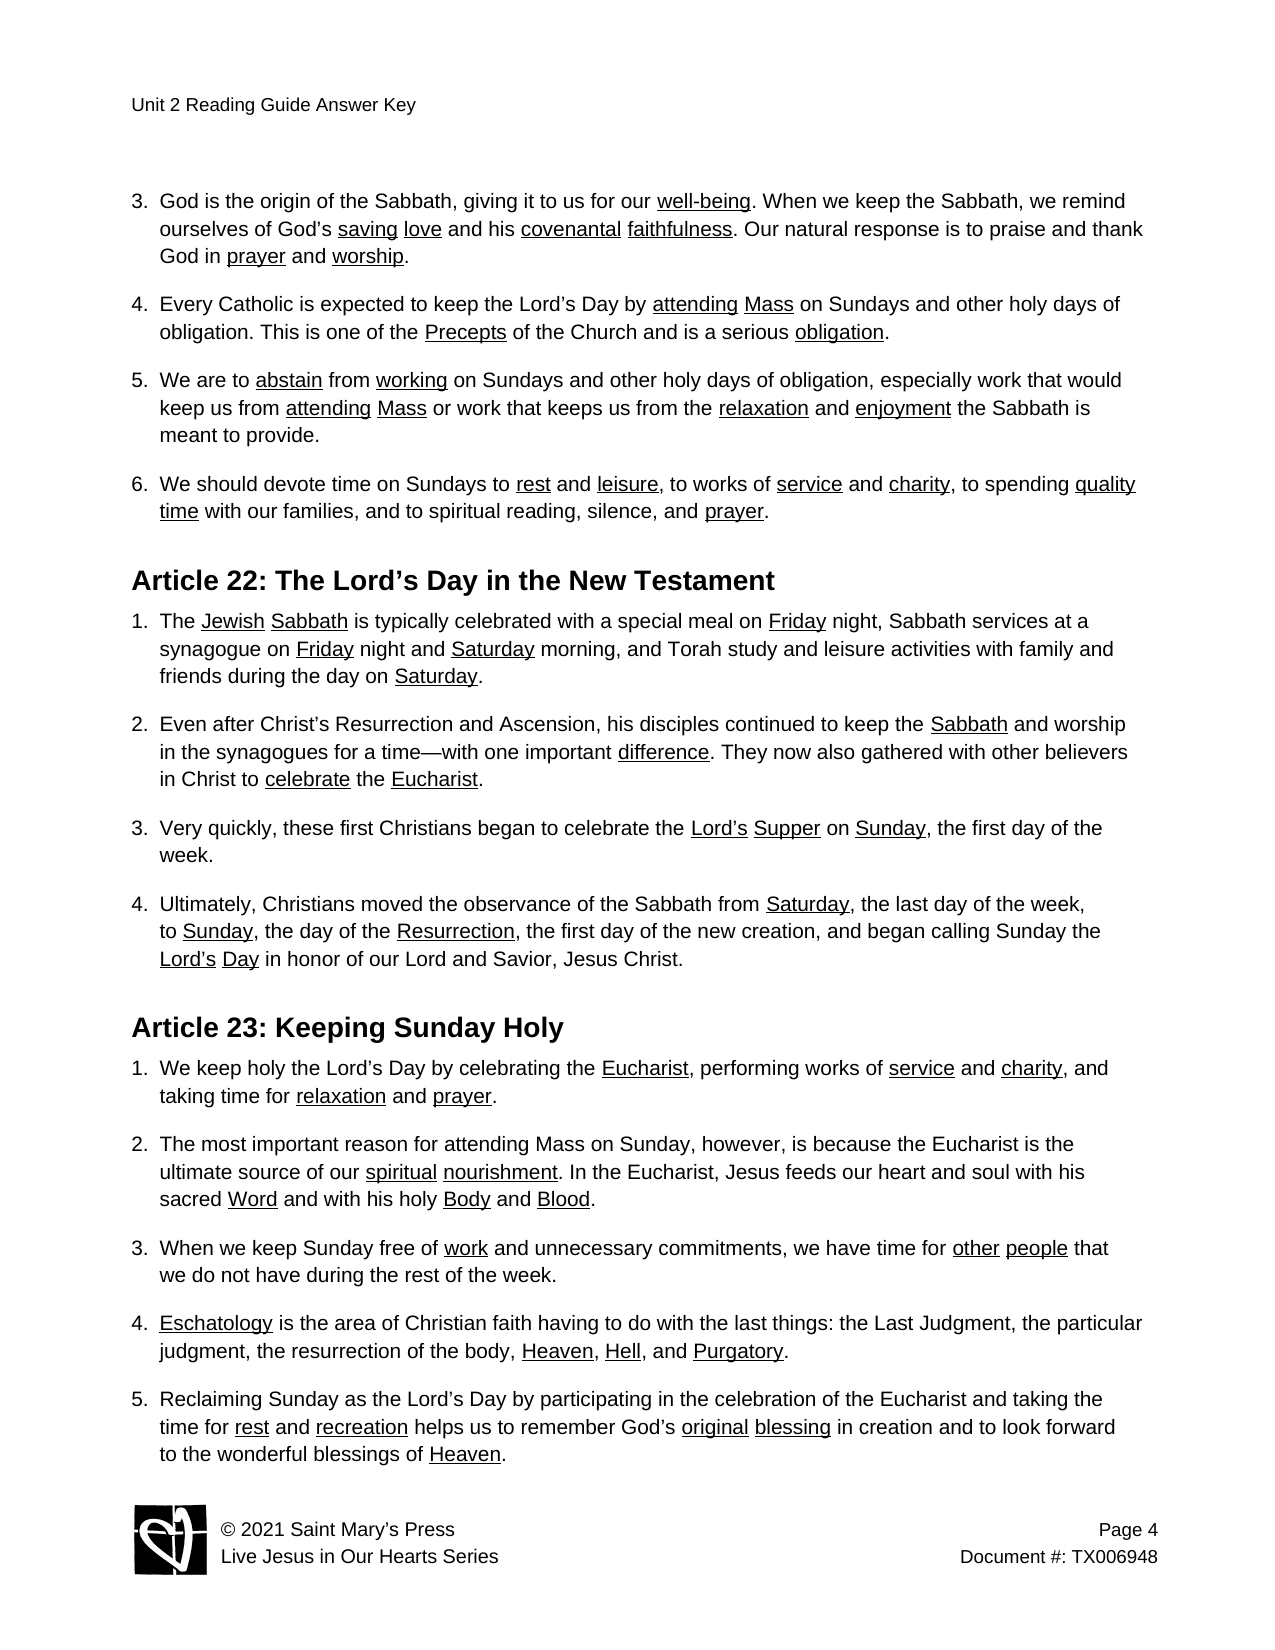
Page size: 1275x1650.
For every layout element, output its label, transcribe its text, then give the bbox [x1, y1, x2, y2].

list Reclaiming Sunday as the Lord’s Day by participating in the celebration of the Eucharist and taking the time for rest and recreation helps us to remember God’s original blessing in creation and to look forward to the wonderful blessings of Heaven. [131, 1387, 1144, 1466]
list We should devote time on Sundays to rest and leisure, to works of service and charity, to spending quality time with our families, and to spiritual reading, silence, and prayer. [131, 471, 1144, 523]
list We keep holy the Lord’s Day by celebrating the Eucharist, performing works of service and charity, and taking time for relaxation and prayer. [131, 1056, 1144, 1108]
list Every Catholic is expected to keep the Lord’s Day by attending Mass on Sundays and other holy days of obligation. This is one of the Precepts of the Church and is a serious obligation. [131, 292, 1144, 344]
list God is the origin of the Sabbath, giving it to us for our well-being. When we keep the Sabbath, we remind ourselves of God’s saving love and his covenantal faithfulness. Our natural response is to praise and thank God in prayer and worship. [131, 189, 1144, 268]
list Ultimately, Christians moved the observance of the Sabbath from Saturday, the last day of the week, to Sunday, the day of the Resurrection, the first day of the new creation, and began calling Sunday the Lord’s Day in honor of our Lord and Savior, Jesus Christ. [131, 891, 1144, 970]
list Even after Christ’s Resurrection and Ascension, his disciples continued to keep the Sabbath and worship in the synagogues for a time—with one important difference. They now also gathered with other believers in Christ to celebrate the Eucharist. [131, 712, 1144, 791]
list Eschatology is the area of Christian faith having to do with the last things: the Last Judgment, the particular judgment, the resurrection of the body, Heaven, Hell, and Purgatory. [131, 1311, 1144, 1363]
list When we keep Sunday free of work and unnecessary commitments, we have time for other people that we do not have during the rest of the week. [131, 1235, 1144, 1287]
list Very quickly, these first Christians began to celebrate the Lord’s Supper on Sunday, the first day of the week. [131, 816, 1144, 867]
text Article 23: Keeping Sunday Holy [131, 1011, 1144, 1044]
list We are to abstain from working on Sundays and other holy days of obligation, especially work that would keep us from attending Mass or work that keeps us from the relaxation and enjoyment the Sabbath is meant to provide. [131, 368, 1144, 447]
list The Jewish Sabbath is typically celebrated with a special meal on Friday night, Sabbath services at a synagogue on Friday night and Saturday morning, and Torah study and leisure activities with family and friends during the day on Saturday. [131, 609, 1144, 688]
list The most important reason for attending Mass on Sunday, however, is because the Eucharist is the ultimate source of our spiritual nourishment. In the Eucharist, Jesus feeds our heart and soul with his sacred Word and with his holy Body and Blood. [131, 1132, 1144, 1211]
text Article 22: The Lord’s Day in the New Testament [131, 564, 1144, 596]
